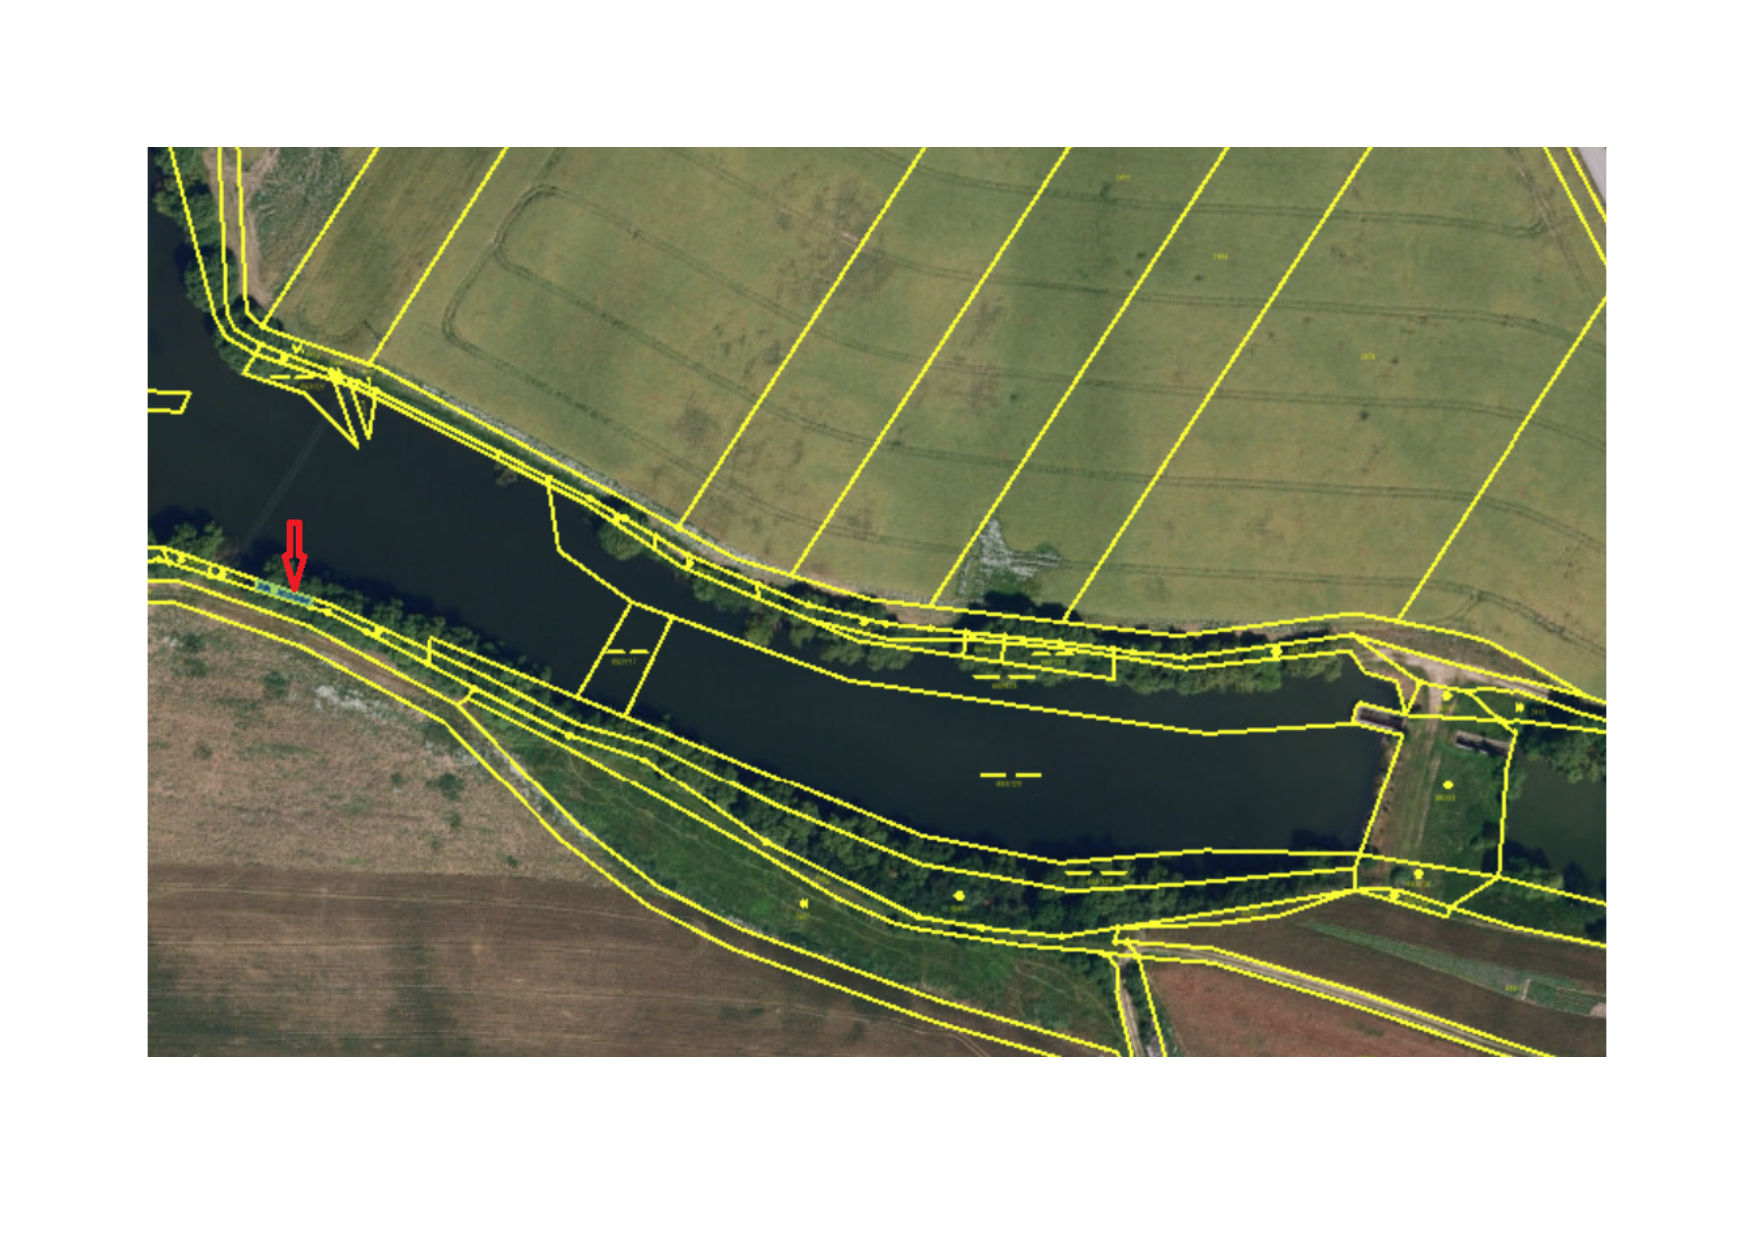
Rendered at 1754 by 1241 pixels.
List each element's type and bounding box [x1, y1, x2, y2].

picture [147, 147, 1607, 1057]
